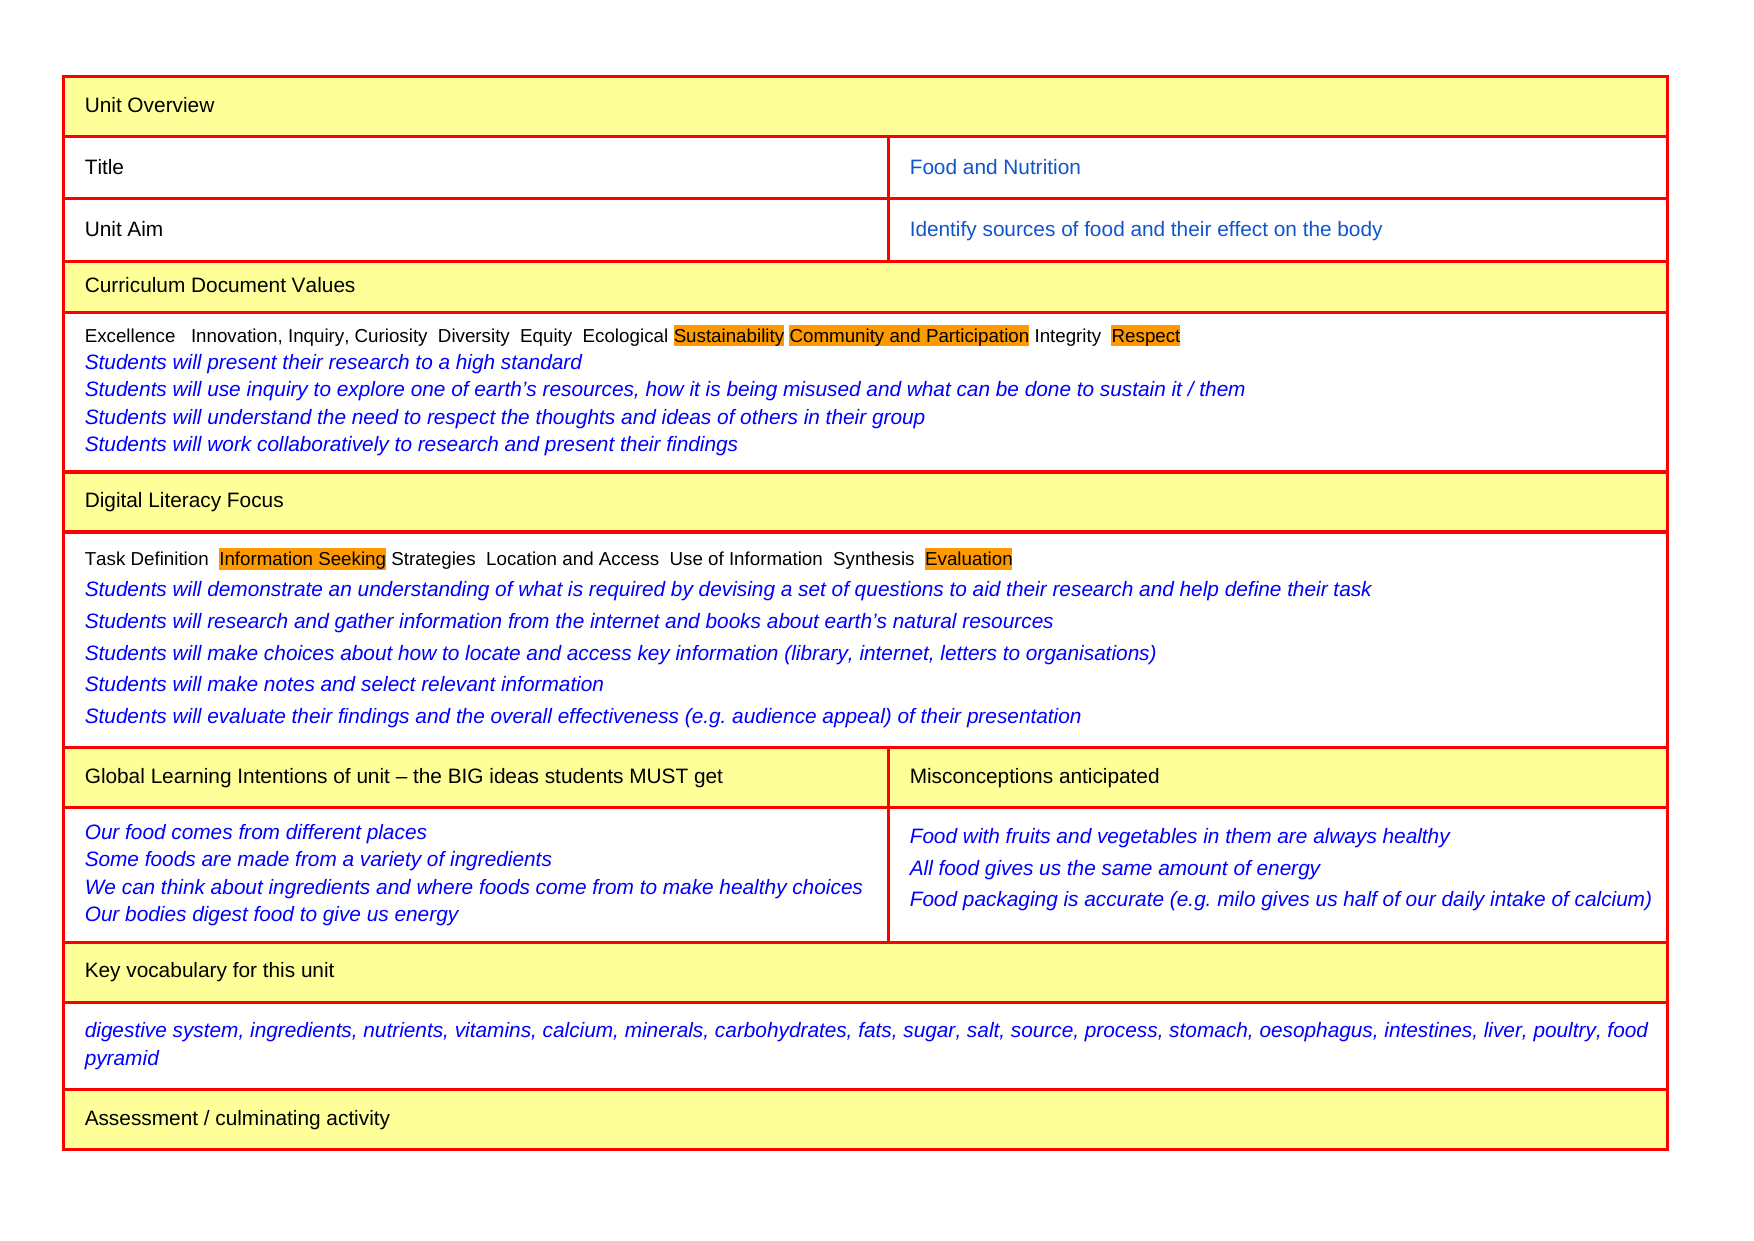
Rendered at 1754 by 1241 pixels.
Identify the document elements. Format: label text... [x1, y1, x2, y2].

table_cell Food and Nutrition [890, 138, 1666, 197]
table_cell Assessment / culminating activity [65, 1091, 1666, 1148]
table_cell Food with fruits and vegetables in them are always healthy All food gives us the same amount of energy Food packaging is accurate (e.g. milo gives us half of our daily intake of calcium) [890, 809, 1666, 941]
table_cell Key vocabulary for this unit [65, 944, 1666, 1001]
table_cell Curriculum Document Values [65, 263, 1666, 311]
table_cell Our food comes from different places Some foods are made from a variety of ingredients We can think about ingredients and where foods come from to make healthy choices Our bodies digest food to give us energy [65, 809, 887, 941]
table_header Unit Overview [65, 78, 1666, 135]
table_cell Digital Literacy Focus [65, 474, 1666, 530]
table_cell Task Definition Information Seeking Strategies Location and Access Use of Information Synthesis Evaluation Students will demonstrate an understanding of what is required by devising a set of questions to aid their research and help define their task Students will research and gather information from the internet and books about earth’s natural resources Students will make choices about how to locate and access key information (library, internet, letters to organisations) Students will make notes and select relevant information Students will evaluate their findings and the overall effectiveness (e.g. audience appeal) of their presentation [65, 534, 1666, 746]
table_cell digestive system, ingredients, nutrients, vitamins, calcium, minerals, carbohydrates, fats, sugar, salt, source, process, stomach, oesophagus, intestines, liver, poultry, food pyramid [65, 1004, 1666, 1088]
table_cell Identify sources of food and their effect on the body [890, 200, 1666, 259]
table_cell Title [65, 138, 887, 197]
table_cell Unit Aim [65, 200, 887, 259]
table_cell Excellence Innovation, Inquiry, Curiosity Diversity Equity Ecological Sustainability Community and Participation Integrity Respect Students will present their research to a high standard Students will use inquiry to explore one of earth’s resources, how it is being misused and what can be done to sustain it / them Students will understand the need to respect the thoughts and ideas of others in their group Students will work collaboratively to research and present their findings [65, 314, 1666, 470]
table_cell Global Learning Intentions of unit – the BIG ideas students MUST get [65, 749, 887, 806]
table_cell Misconceptions anticipated [890, 749, 1666, 806]
